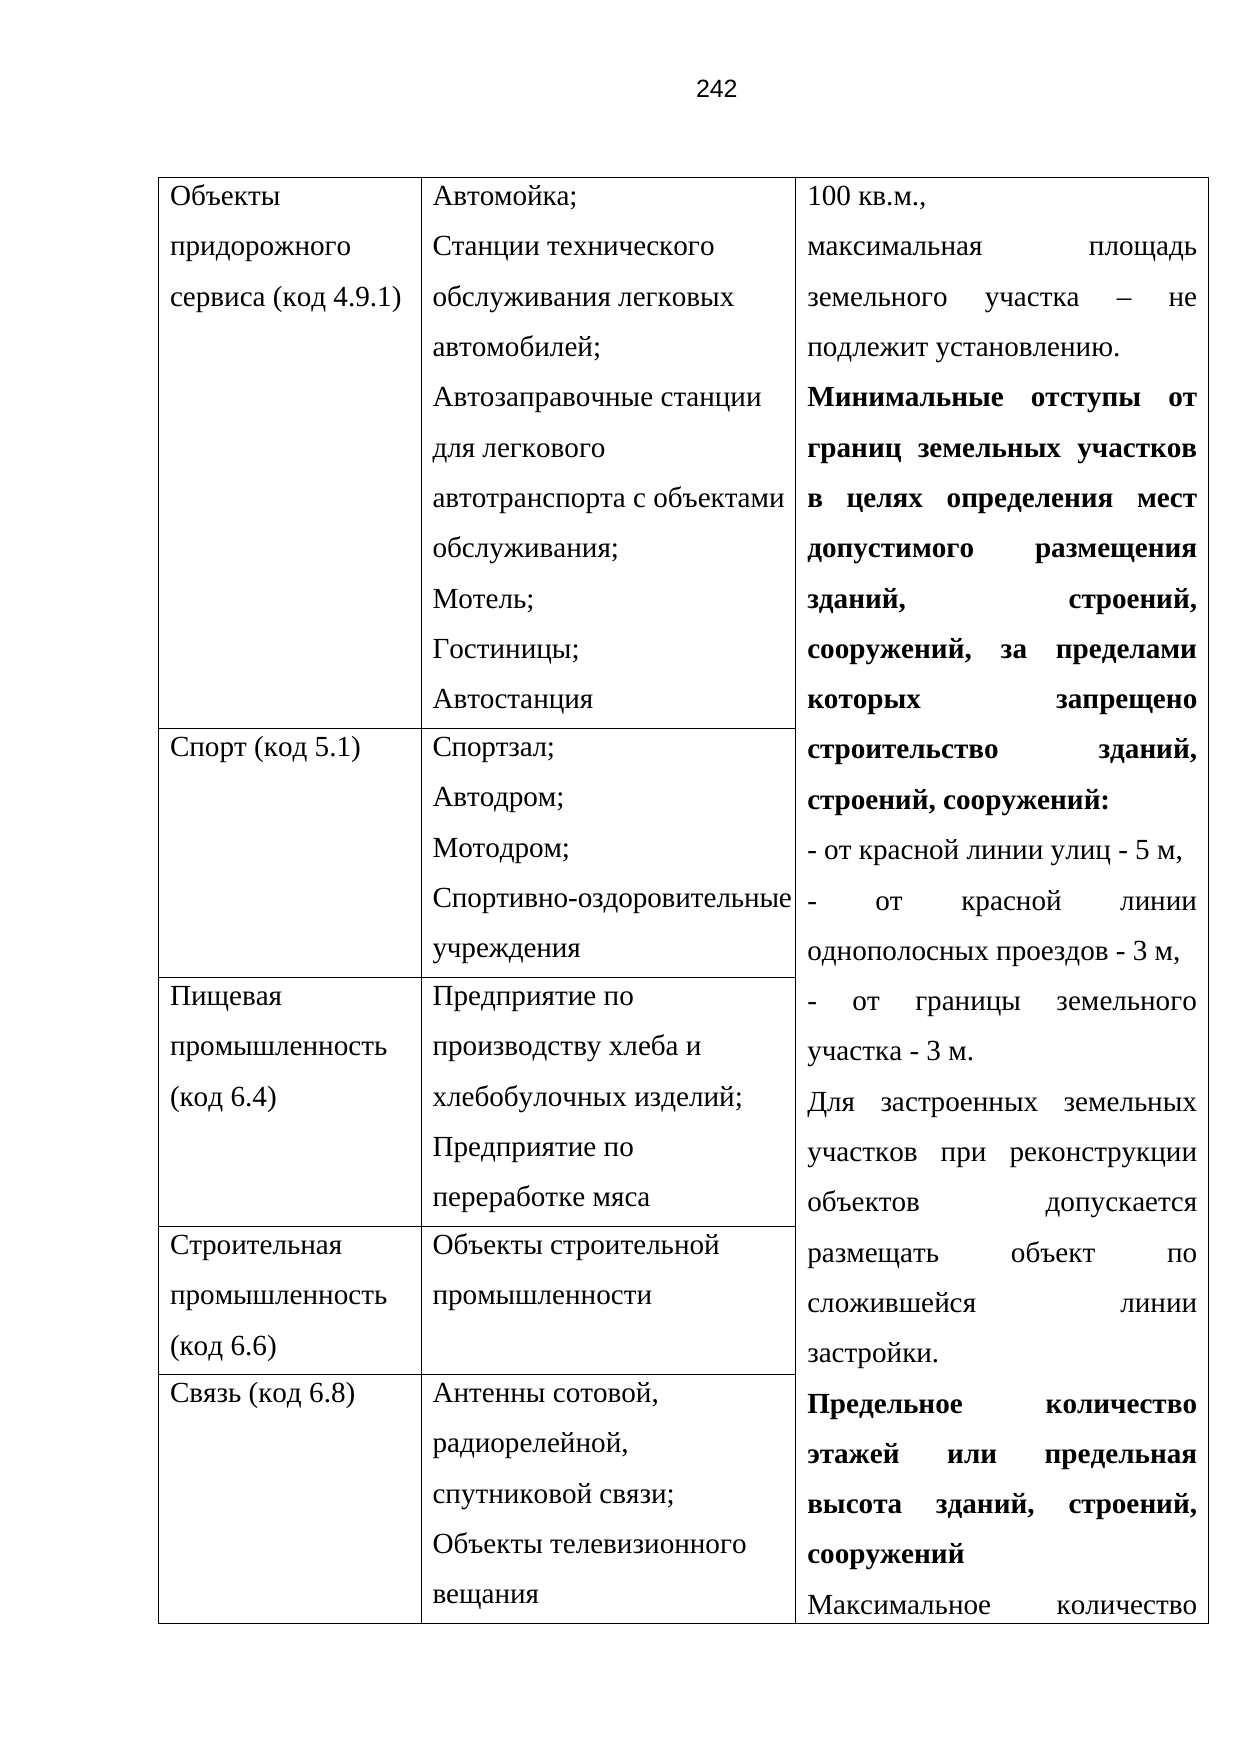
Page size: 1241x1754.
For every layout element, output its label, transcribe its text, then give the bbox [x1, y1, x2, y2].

table_cell Связь (код 6.8) [159, 1375, 421, 1623]
table_cell Пищевая промышленность (код 6.4) [159, 978, 421, 1226]
table_cell Строительная промышленность (код 6.6) [159, 1227, 421, 1374]
table_cell Антенны сотовой, радиорелейной, спутниковой связи; Объекты телевизионного вещания [422, 1375, 795, 1623]
table_cell Объекты строительной промышленности [422, 1227, 795, 1374]
table_cell Автомойка; Станции технического обслуживания легковых автомобилей; Автозаправочные станции для легкового автотранспорта с объектами обслуживания; Мотель; Гостиницы; Автостанция [422, 178, 795, 728]
table_cell Объекты придорожного сервиса (код 4.9.1) [159, 178, 421, 728]
table_cell Предприятие по производству хлеба и хлебобулочных изделий; Предприятие по переработке мяса [422, 978, 795, 1226]
table_cell Спорт (код 5.1) [159, 729, 421, 977]
table_cell Спортзал; Автодром; Мотодром; Спортивно-оздоровительные учреждения [422, 729, 795, 977]
